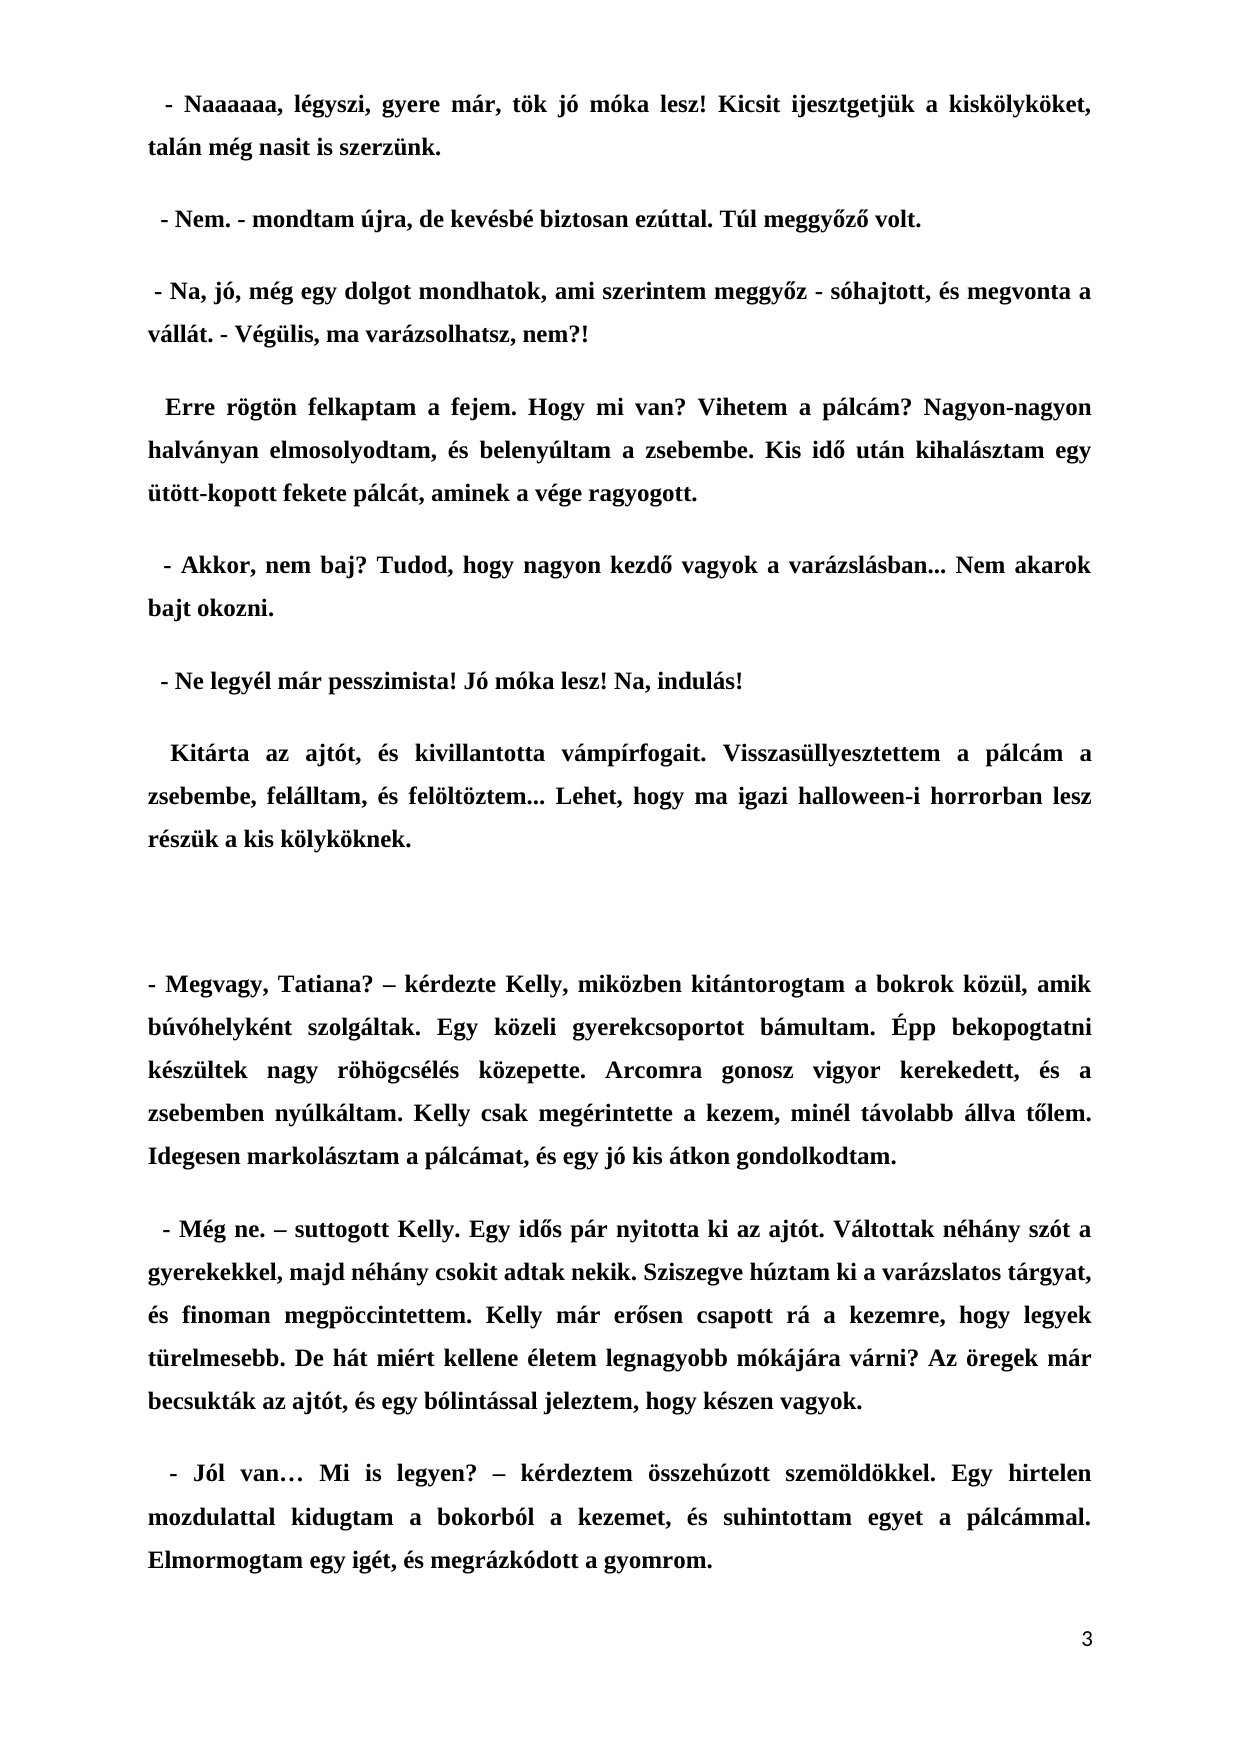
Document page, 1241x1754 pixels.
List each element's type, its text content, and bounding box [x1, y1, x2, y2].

text - Na, jó, még egy dolgot mondhatok, ami szerintem meggyőz - sóhajtott, és megvonta a vállát. - Végülis, ma varázsolhatsz, nem?! [148, 276, 1093, 348]
text - Ne legyél már pesszimista! Jó móka lesz! Na, indulás! [148, 666, 1093, 694]
text - Megvagy, Tatiana? – kérdezte Kelly, miközben kitántorogtam a bokrok közül, amik búvóhelyként szolgáltak. Egy közeli gyerekcsoportot bámultam. Épp bekopogtatni készültek nagy röhögcsélés közepette. Arcomra gonosz vigyor kerekedett, és a zsebemben nyúlkáltam. Kelly csak megérintette a kezem, minél távolabb állva tőlem. Idegesen markolásztam a pálcámat, és egy jó kis átkon gondolkodtam. [148, 969, 1093, 1170]
text Erre rögtön felkaptam a fejem. Hogy mi van? Vihetem a pálcám? Nagyon-nagyon halványan elmosolyodtam, és belenyúltam a zsebembe. Kis idő után kihalásztam egy ütött-kopott fekete pálcát, aminek a vége ragyogott. [148, 392, 1093, 507]
text - Nem. - mondtam újra, de kevésbé biztosan ezúttal. Túl meggyőző volt. [148, 204, 1093, 233]
text - Még ne. – suttogott Kelly. Egy idős pár nyitotta ki az ajtót. Váltottak néhány szót a gyerekekkel, majd néhány csokit adtak nekik. Sziszegve húztam ki a varázslatos tárgyat, és finoman megpöccintettem. Kelly már erősen csapott rá a kezemre, hogy legyek türelmesebb. De hát miért kellene életem legnagyobb mókájára várni? Az öregek már becsukták az ajtót, és egy bólintással jeleztem, hogy készen vagyok. [148, 1214, 1093, 1415]
text - Naaaaaa, légyszi, gyere már, tök jó móka lesz! Kicsit ijesztgetjük a kiskölyköket, talán még nasit is szerzünk. [148, 89, 1093, 161]
text - Akkor, nem baj? Tudod, hogy nagyon kezdő vagyok a varázslásban... Nem akarok bajt okozni. [148, 550, 1093, 622]
text - Jól van… Mi is legyen? – kérdeztem összehúzott szemöldökkel. Egy hirtelen mozdulattal kidugtam a bokorból a kezemet, és suhintottam egyet a pálcámmal. Elmormogtam egy igét, és megrázkódott a gyomrom. [148, 1458, 1093, 1573]
text Kitárta az ajtót, és kivillantotta vámpírfogait. Visszasüllyesztettem a pálcám a zsebembe, felálltam, és felöltöztem... Lehet, hogy ma igazi halloween-i horrorban lesz részük a kis kölyköknek. [148, 738, 1093, 853]
